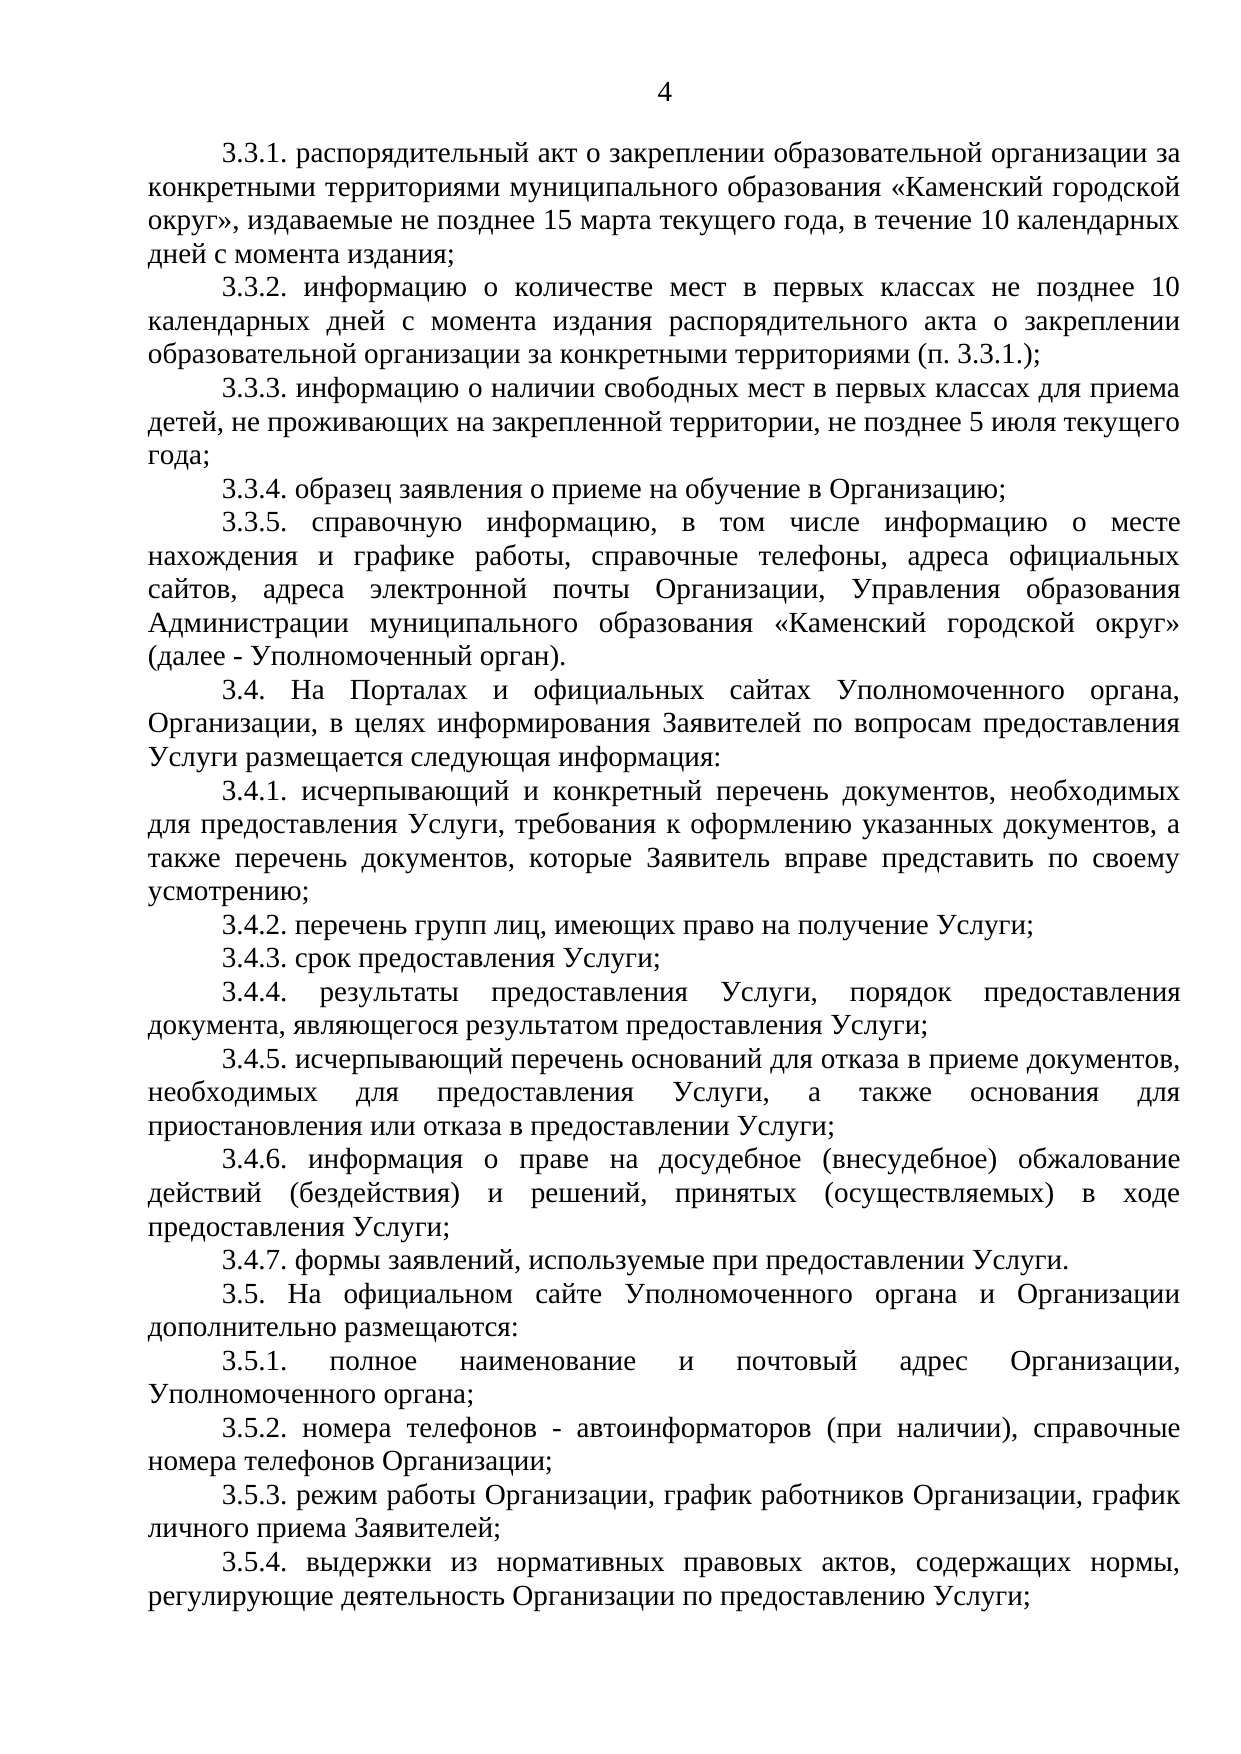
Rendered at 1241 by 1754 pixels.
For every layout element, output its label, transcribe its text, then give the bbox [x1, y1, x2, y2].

text 3.4.4. результаты предоставления Услуги, порядок предоставления документа, являющегося результатом предоставления Услуги; [148, 974, 1181, 1041]
text 3.5.1. полное наименование и почтовый адрес Организации, Уполномоченного органа; [148, 1343, 1181, 1410]
text 3.4.6. информация о праве на досудебное (внесудебное) обжалование действий (бездействия) и решений, принятых (осуществляемых) в ходе предоставления Услуги; [148, 1142, 1181, 1242]
text 3.4.2. перечень групп лиц, имеющих право на получение Услуги; [148, 907, 1181, 940]
text 3.5.3. режим работы Организации, график работников Организации, график личного приема Заявителей; [148, 1477, 1181, 1544]
text 3.4.1. исчерпывающий и конкретный перечень документов, необходимых для предоставления Услуги, требования к оформлению указанных документов, а также перечень документов, которые Заявитель вправе представить по своему усмотрению; [148, 773, 1181, 907]
text 3.3.5. справочную информацию, в том числе информацию о месте нахождения и графике работы, справочные телефоны, адреса официальных сайтов, адреса электронной почты Организации, Управления образования Администрации муниципального образования «Каменский городской округ» (далее - Уполномоченный орган). [148, 504, 1181, 672]
text 3.3.1. распорядительный акт о закреплении образовательной организации за конкретными территориями муниципального образования «Каменский городской округ», издаваемые не позднее 15 марта текущего года, в течение 10 календарных дней с момента издания; [148, 135, 1181, 269]
text 3.3.2. информацию о количестве мест в первых классах не позднее 10 календарных дней с момента издания распорядительного акта о закреплении образовательной организации за конкретными территориями (п. 3.3.1.); [148, 269, 1181, 370]
text 3.4.3. срок предоставления Услуги; [148, 940, 1181, 974]
text 3.5. На официальном сайте Уполномоченного органа и Организации дополнительно размещаются: [148, 1276, 1181, 1343]
text 3.5.2. номера телефонов - автоинформаторов (при наличии), справочные номера телефонов Организации; [148, 1410, 1181, 1477]
text 3.4. На Порталах и официальных сайтах Уполномоченного органа, Организации, в целях информирования Заявителей по вопросам предоставления Услуги размещается следующая информация: [148, 672, 1181, 773]
text 3.3.3. информацию о наличии свободных мест в первых классах для приема детей, не проживающих на закрепленной территории, не позднее 5 июля текущего года; [148, 370, 1181, 471]
text 3.3.4. образец заявления о приеме на обучение в Организацию; [148, 471, 1181, 504]
text 3.4.7. формы заявлений, используемые при предоставлении Услуги. [148, 1242, 1181, 1276]
text 3.4.5. исчерпывающий перечень оснований для отказа в приеме документов, необходимых для предоставления Услуги, а также основания для приостановления или отказа в предоставлении Услуги; [148, 1041, 1181, 1142]
text 3.5.4. выдержки из нормативных правовых актов, содержащих нормы, регулирующие деятельность Организации по предоставлению Услуги; [148, 1544, 1181, 1611]
